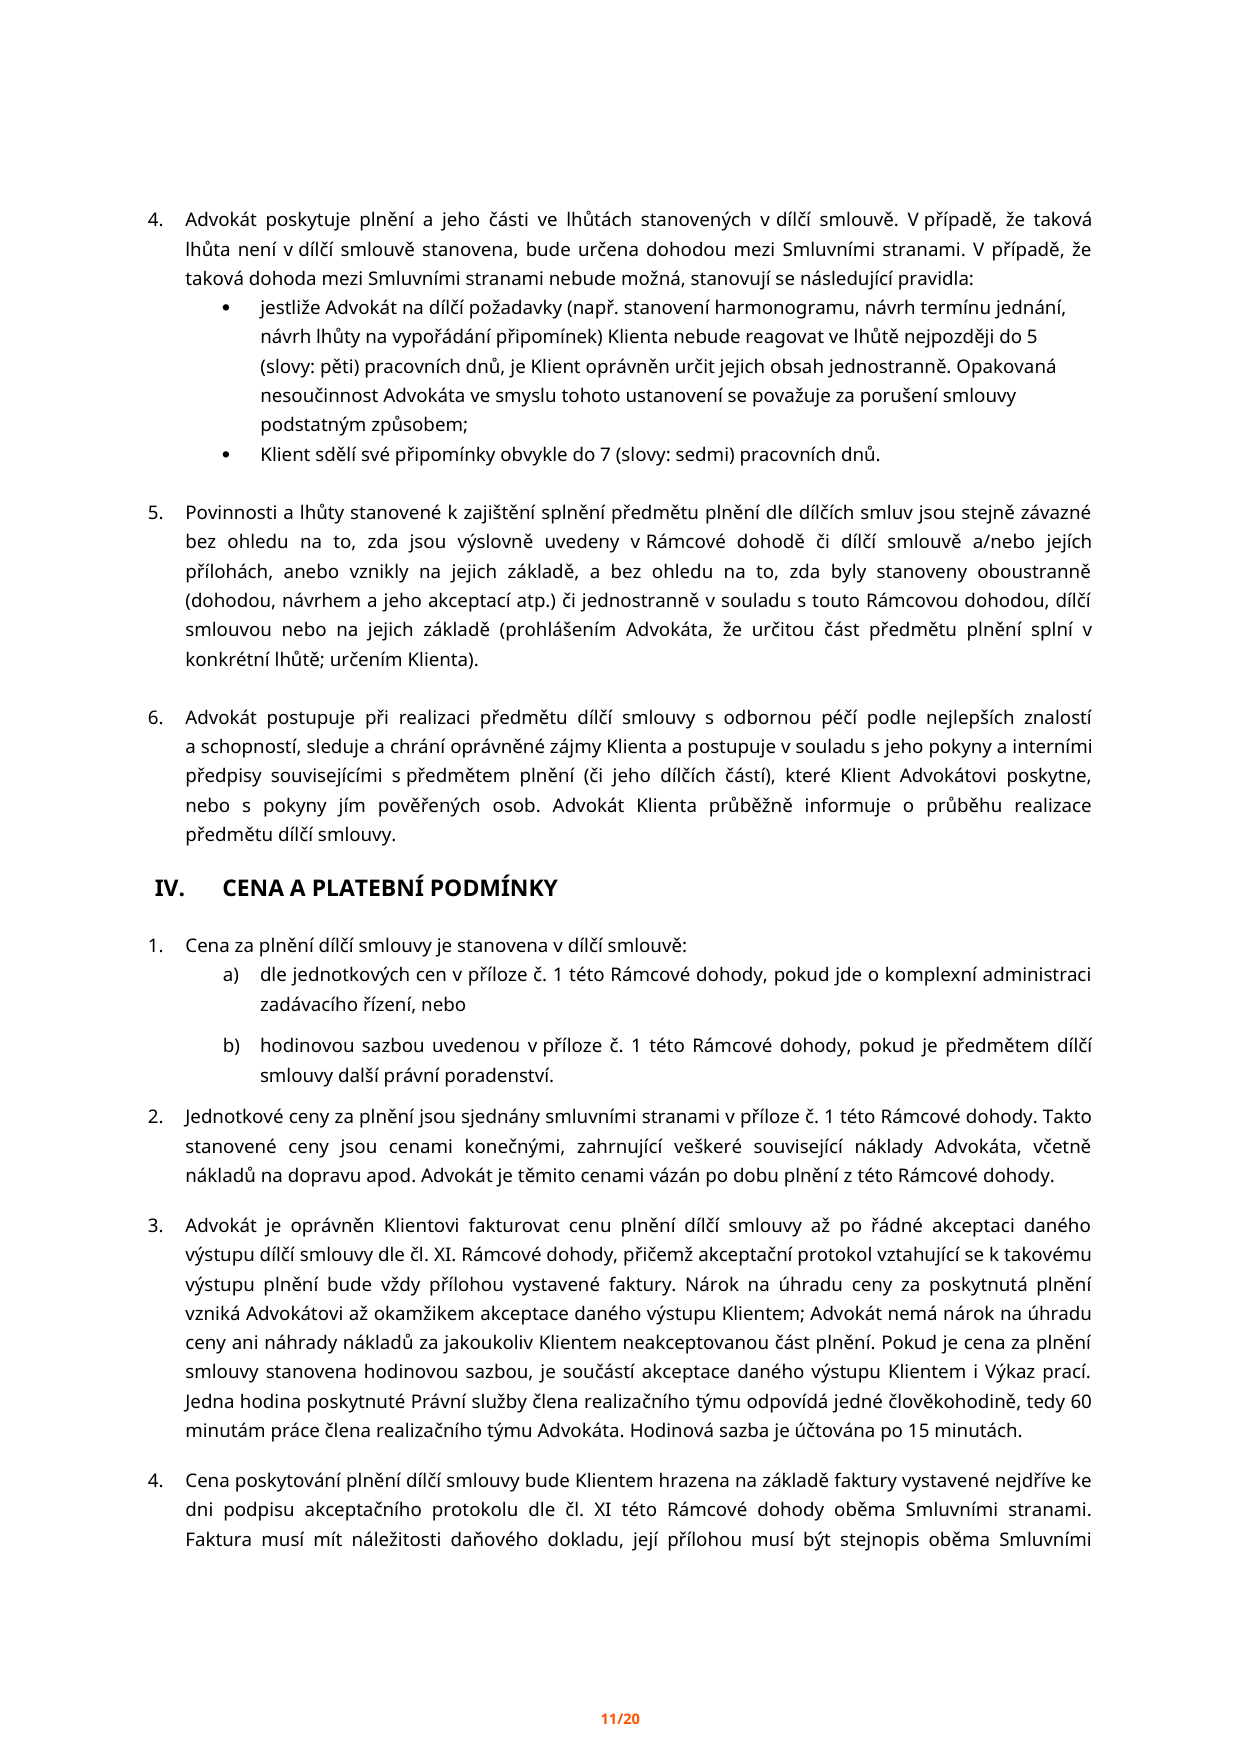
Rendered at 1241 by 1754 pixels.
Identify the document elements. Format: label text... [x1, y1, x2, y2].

list hodinovou sazbou uvedenou v příloze č. 1 této Rámcové dohody, pokud je předmětem dílčí smlouvy další právní poradenství. [223, 1033, 1093, 1087]
list Advokát poskytuje plnění a jeho části ve lhůtách stanovených v dílčí smlouvě. V případě, že taková lhůta není v dílčí smlouvě stanovena, bude určena dohodou mezi Smluvními stranami. V případě, že taková dohoda mezi Smluvními stranami nebude možná, stanovují se následující pravidla: [148, 207, 1093, 291]
list CENA A PLATEBNÍ PODMÍNKY [185, 871, 1093, 903]
list Advokát postupuje při realizaci předmětu dílčí smlouvy s odbornou péčí podle nejlepších znalostí a schopností, sleduje a chrání oprávněné zájmy Klienta a postupuje v souladu s jeho pokyny a interními předpisy souvisejícími s předmětem plnění (či jeho dílčích částí), které Klient Advokátovi poskytne, nebo s pokyny jím pověřených osob. Advokát Klienta průběžně informuje o průběhu realizace předmětu dílčí smlouvy. [148, 704, 1093, 847]
list jestliže Advokát na dílčí požadavky (např. stanovení harmonogramu, návrh termínu jednání, návrh lhůty na vypořádání připomínek) Klienta nebude reagovat ve lhůtě nejpozději do 5 (slovy: pěti) pracovních dnů, je Klient oprávněn určit jejich obsah jednostranně. Opakovaná nesoučinnost Advokáta ve smyslu tohoto ustanovení se považuje za porušení smlouvy podstatným způsobem; [223, 294, 1093, 437]
list Advokát je oprávněn Klientovi fakturovat cenu plnění dílčí smlouvy až po řádné akceptaci daného výstupu dílčí smlouvy dle čl. XI. Rámcové dohody, přičemž akceptační protokol vztahující se k takovému výstupu plnění bude vždy přílohou vystavené faktury. Nárok na úhradu ceny za poskytnutá plnění vzniká Advokátovi až okamžikem akceptace daného výstupu Klientem; Advokát nemá nárok na úhradu ceny ani náhrady nákladů za jakoukoliv Klientem neakceptovanou část plnění. Pokud je cena za plnění smlouvy stanovena hodinovou sazbou, je součástí akceptace daného výstupu Klientem i Výkaz prací. Jedna hodina poskytnuté Právní služby člena realizačního týmu odpovídá jedné člověkohodině, tedy 60 minutám práce člena realizačního týmu Advokáta. Hodinová sazba je účtována po 15 minutách. [148, 1212, 1093, 1443]
list Cena za plnění dílčí smlouvy je stanovena v dílčí smlouvě: [148, 932, 1093, 958]
list Klient sdělí své připomínky obvykle do 7 (slovy: sedmi) pracovních dnů. [223, 441, 1093, 466]
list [148, 1467, 1093, 1551]
list dle jednotkových cen v příloze č. 1 této Rámcové dohody, pokud jde o komplexní administraci zadávacího řízení, nebo [223, 962, 1093, 1016]
list Jednotkové ceny za plnění jsou sjednány smluvními stranami v příloze č. 1 této Rámcové dohody. Takto stanovené ceny jsou cenami konečnými, zahrnující veškeré související náklady Advokáta, včetně nákladů na dopravu apod. Advokát je těmito cenami vázán po dobu plnění z této Rámcové dohody. [148, 1104, 1093, 1188]
list Povinnosti a lhůty stanovené k zajištění splnění předmětu plnění dle dílčích smluv jsou stejně závazné bez ohledu na to, zda jsou výslovně uvedeny v Rámcové dohodě či dílčí smlouvě a/nebo jejích přílohách, anebo vznikly na jejich základě, a bez ohledu na to, zda byly stanoveny oboustranně (dohodou, návrhem a jeho akceptací atp.) či jednostranně v souladu s touto Rámcovou dohodou, dílčí smlouvou nebo na jejich základě (prohlášením Advokáta, že určitou část předmětu plnění splní v konkrétní lhůtě; určením Klienta). [148, 499, 1093, 671]
